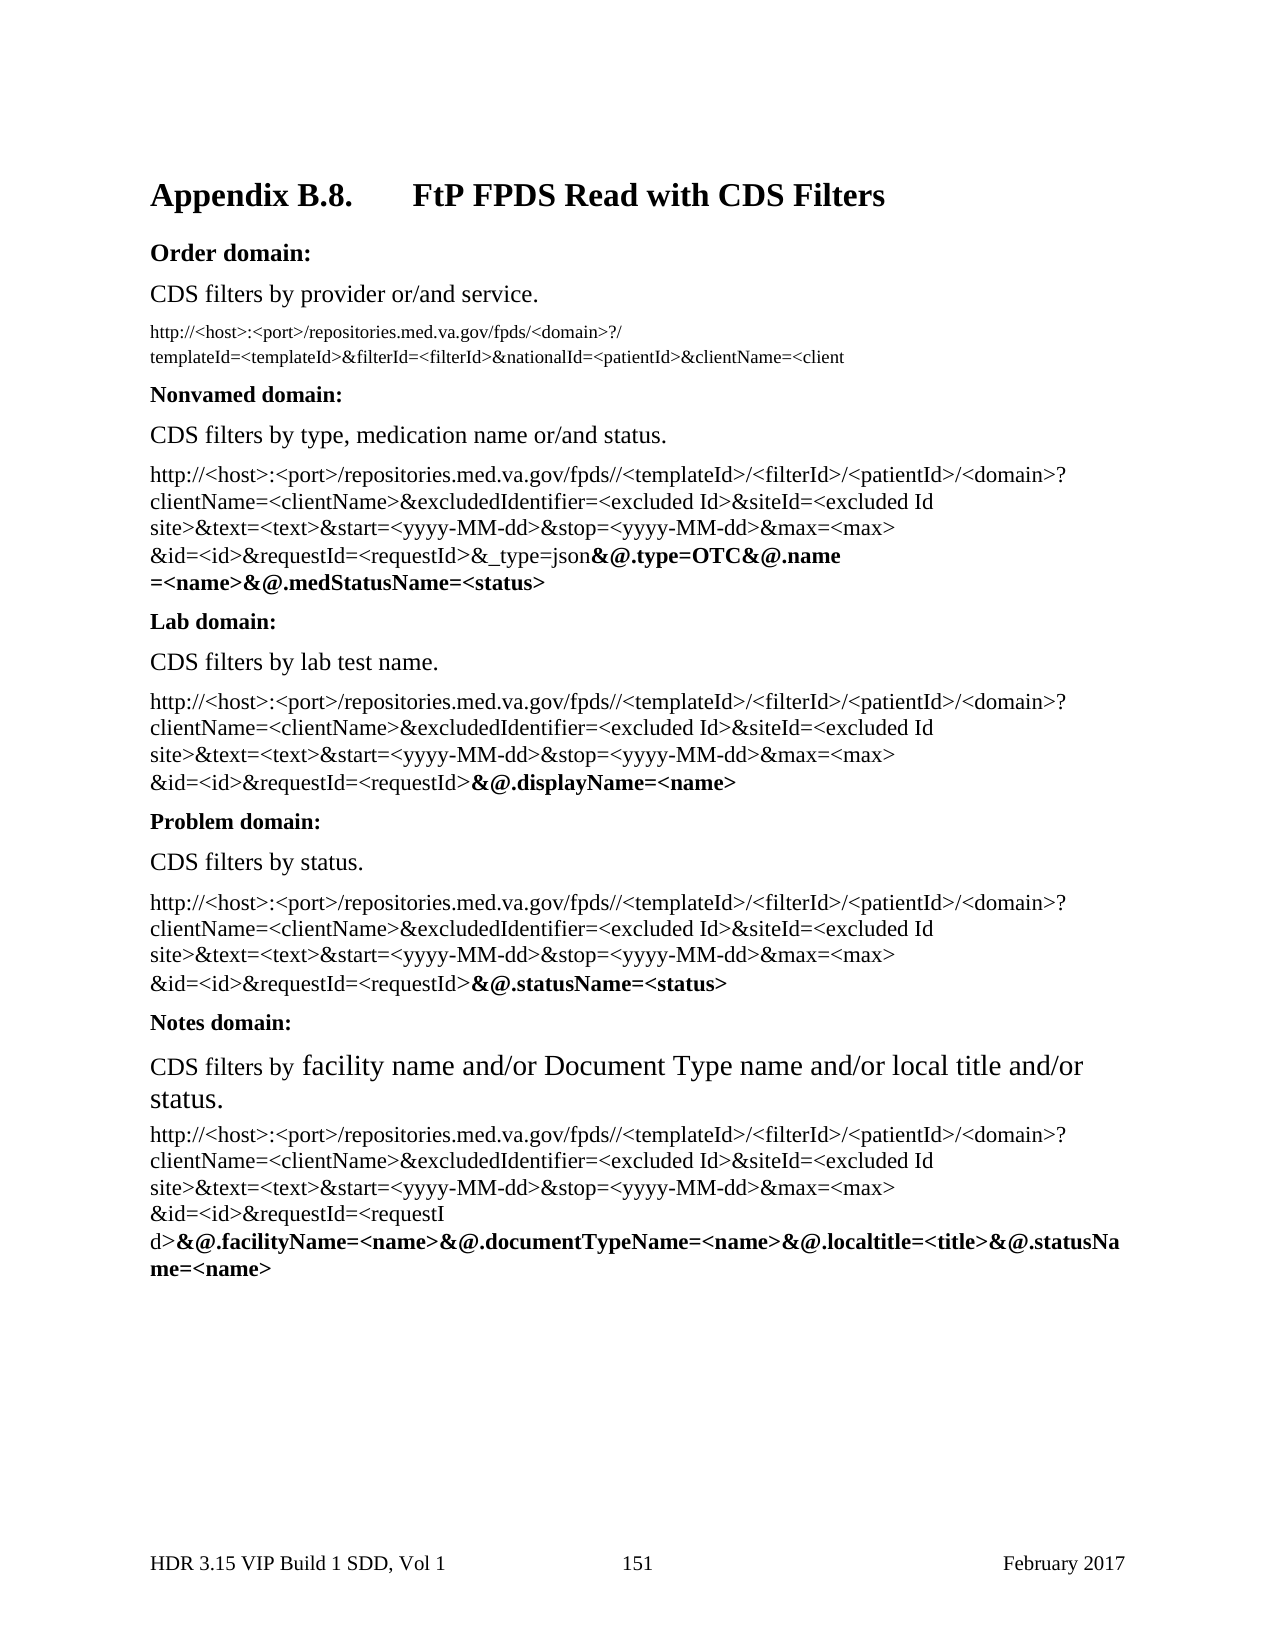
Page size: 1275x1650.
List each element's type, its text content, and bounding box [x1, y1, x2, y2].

text CDS filters by provider or/and service. [150, 279, 1125, 308]
text CDS filters by type, medication name or/and status. [150, 420, 1125, 449]
text http://<host>:<port>/repositories.med.va.gov/fpds//<templateId>/<filterId>/<patientId>/<domain>?clientName=<clientName>&excludedIdentifier=<excluded Id>&siteId=<excluded Id site>&text=<text>&start=<yyyy-MM-dd>&stop=<yyyy-MM-dd>&max=<max> &id=<id>&requestId=<requestId>&@.statusName=<status> [150, 888, 1125, 996]
text http://<host>:<port>/repositories.med.va.gov/fpds//<templateId>/<filterId>/<patientId>/<domain>?clientName=<clientName>&excludedIdentifier=<excluded Id>&siteId=<excluded Id site>&text=<text>&start=<yyyy-MM-dd>&stop=<yyyy-MM-dd>&max=<max> &id=<id>&requestId=<requestId>&_type=json&@.type=OTC&@.name =<name>&@.medStatusName=<status> [150, 461, 1125, 596]
text http://<host>:<port>/repositories.med.va.gov/fpds//<templateId>/<filterId>/<patientId>/<domain>?clientName=<clientName>&excludedIdentifier=<excluded Id>&siteId=<excluded Id site>&text=<text>&start=<yyyy-MM-dd>&stop=<yyyy-MM-dd>&max=<max> &id=<id>&requestId=<requestId>&@.facilityName=<name>&@.documentTypeName=<name>&@.localtitle=<title>&@.statusName=<name> [150, 1121, 1125, 1282]
text FtP FPDS Read with CDS Filters [150, 175, 1125, 213]
text Lab domain: [150, 608, 1125, 634]
text Notes domain: [150, 1009, 1125, 1035]
text http://<host>:<port>/repositories.med.va.gov/fpds//<templateId>/<filterId>/<patientId>/<domain>?clientName=<clientName>&excludedIdentifier=<excluded Id>&siteId=<excluded Id site>&text=<text>&start=<yyyy-MM-dd>&stop=<yyyy-MM-dd>&max=<max> &id=<id>&requestId=<requestId>&@.displayName=<name> [150, 688, 1125, 796]
text CDS filters by lab test name. [150, 647, 1125, 676]
text Nonvamed domain: [150, 381, 1125, 408]
text http://<host>:<port>/repositories.med.va.gov/fpds/<domain>?/templateId=<templateId>&filterId=<filterId>&nationalId=<patientId>&clientName=<client [150, 321, 1125, 369]
text Order domain: [150, 238, 1125, 267]
text CDS filters by status. [150, 847, 1125, 876]
text CDS filters by facility name and/or Document Type name and/or local title and/or status. [150, 1048, 1125, 1115]
text Problem domain: [150, 808, 1125, 835]
